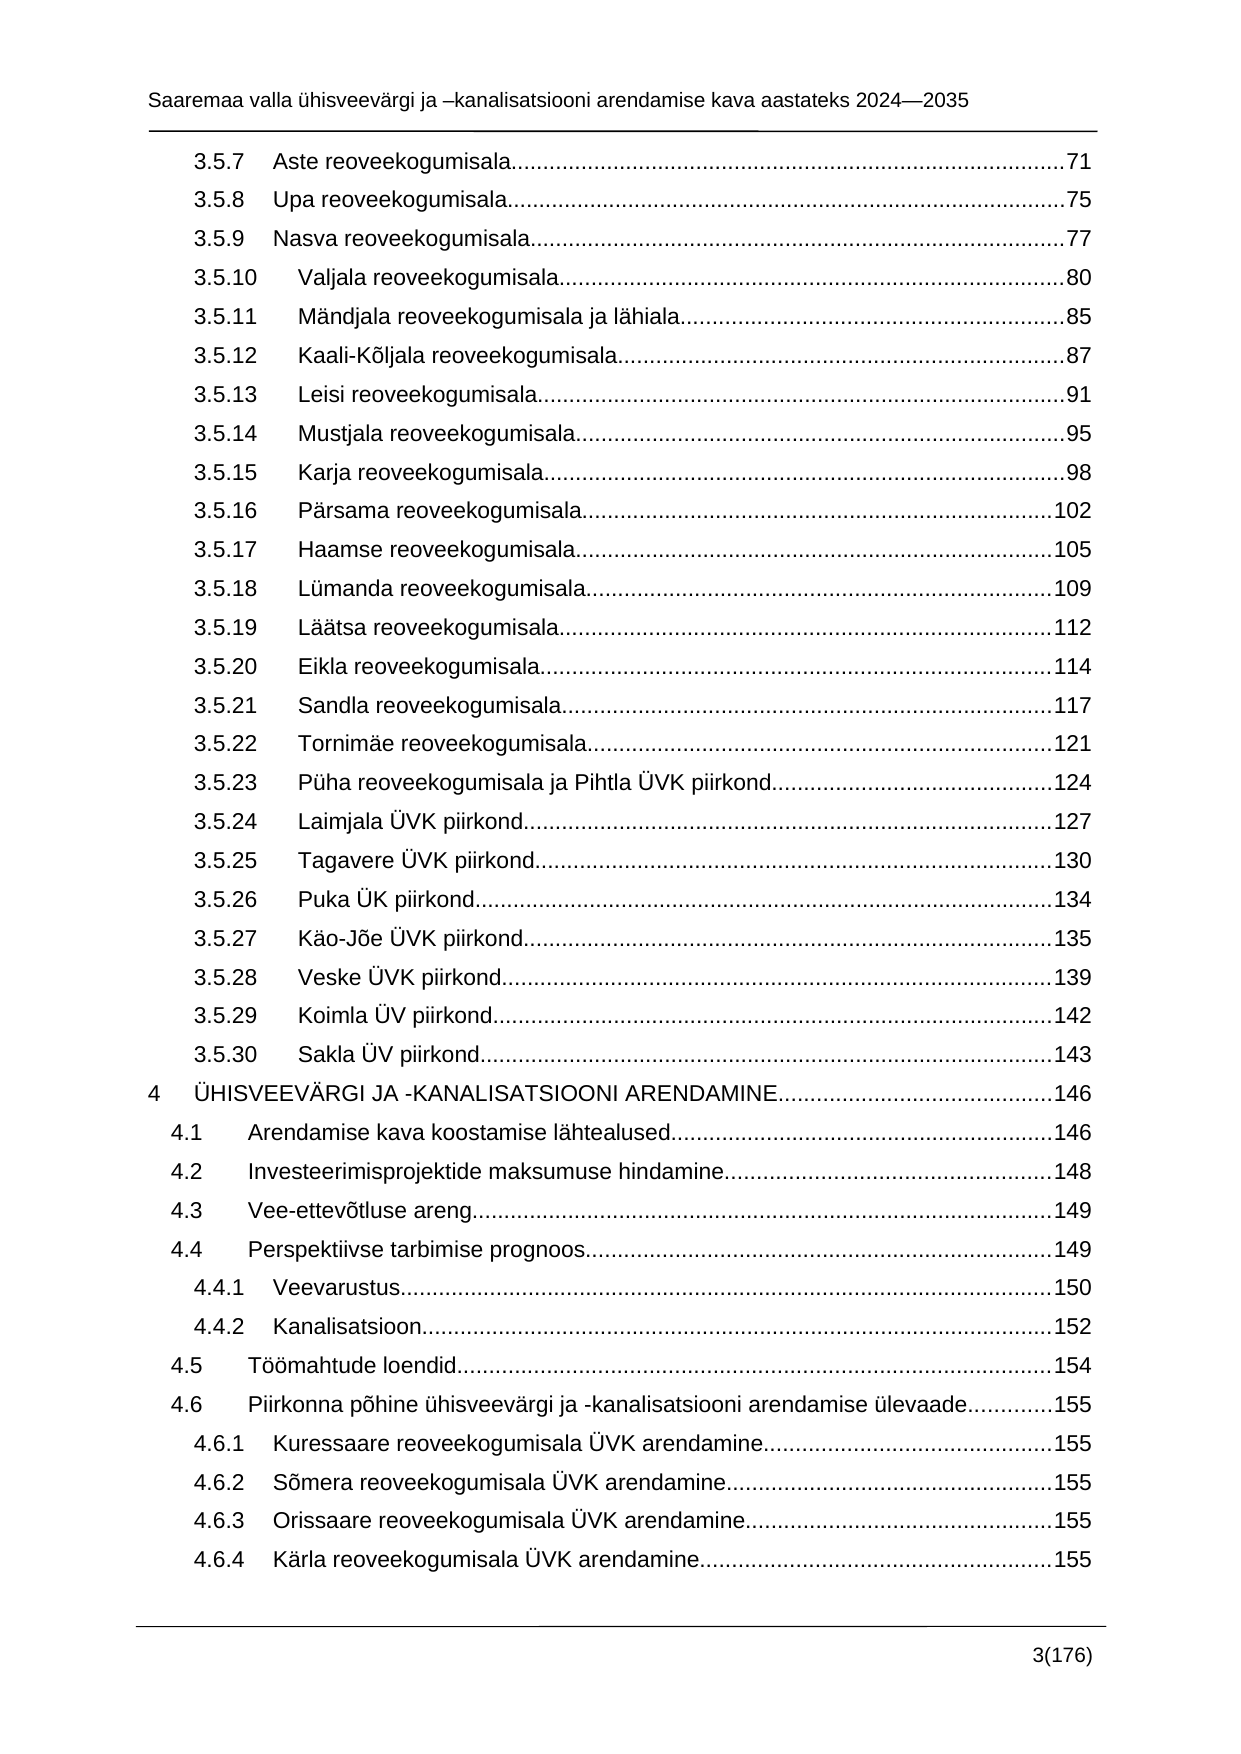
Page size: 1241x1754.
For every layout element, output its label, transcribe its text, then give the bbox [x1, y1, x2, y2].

text 3.5.23 Püha reoveekogumisala ja Pihtla ÜVK piirkond 124 [193, 769, 1093, 796]
text 4.2 Investeerimisprojektide maksumuse hindamine 148 [171, 1158, 1093, 1184]
text 3.5.12 Kaali-Kõljala reoveekogumisala 87 [193, 342, 1093, 368]
text 3.5.29 Koimla ÜV piirkond 142 [193, 1002, 1093, 1029]
text 3.5.20 Eikla reoveekogumisala 114 [193, 653, 1093, 679]
text 3.5.25 Tagavere ÜVK piirkond 130 [193, 847, 1093, 873]
text 4.6.1 Kuressaare reoveekogumisala ÜVK arendamine 155 [193, 1430, 1093, 1456]
text 3.5.10 Valjala reoveekogumisala 80 [193, 264, 1093, 291]
text 4.4.1 Veevarustus 150 [193, 1274, 1093, 1301]
text 3.5.22 Tornimäe reoveekogumisala 121 [193, 730, 1093, 757]
text 3.5.9 Nasva reoveekogumisala 77 [193, 225, 1093, 252]
text 4.4 Perspektiivse tarbimise prognoos 149 [171, 1236, 1093, 1262]
text 4.3 Vee-ettevõtluse areng 149 [171, 1197, 1093, 1223]
text 3.5.8 Upa reoveekogumisala 75 [193, 186, 1093, 213]
text 4.1 Arendamise kava koostamise lähtealused 146 [171, 1119, 1093, 1145]
text 4 ÜHISVEEVÄRGI JA -KANALISATSIOONI ARENDAMINE 146 [148, 1080, 1093, 1106]
text 4.6.4 Kärla reoveekogumisala ÜVK arendamine 155 [193, 1546, 1093, 1573]
text 3.5.13 Leisi reoveekogumisala 91 [193, 381, 1093, 407]
text 4.6 Piirkonna põhine ühisveevärgi ja -kanalisatsiooni arendamise ülevaade 155 [171, 1391, 1093, 1417]
text 3.5.17 Haamse reoveekogumisala 105 [193, 536, 1093, 562]
text 3.5.15 Karja reoveekogumisala 98 [193, 458, 1093, 485]
text 3.5.19 Läätsa reoveekogumisala 112 [193, 614, 1093, 640]
text 4.5 Töömahtude loendid 154 [171, 1352, 1093, 1378]
text 3.5.30 Sakla ÜV piirkond 143 [193, 1041, 1093, 1068]
text 3.5.27 Käo-Jõe ÜVK piirkond 135 [193, 925, 1093, 951]
text 3.5.26 Puka ÜK piirkond 134 [193, 886, 1093, 912]
text 3.5.16 Pärsama reoveekogumisala 102 [193, 497, 1093, 524]
text 3.5.24 Laimjala ÜVK piirkond 127 [193, 808, 1093, 834]
text 3.5.7 Aste reoveekogumisala 71 [193, 148, 1093, 174]
text 4.6.3 Orissaare reoveekogumisala ÜVK arendamine 155 [193, 1507, 1093, 1534]
text 3.5.21 Sandla reoveekogumisala 117 [193, 692, 1093, 718]
text 3.5.28 Veske ÜVK piirkond 139 [193, 963, 1093, 990]
text 3.5.18 Lümanda reoveekogumisala 109 [193, 575, 1093, 601]
text 4.6.2 Sõmera reoveekogumisala ÜVK arendamine 155 [193, 1469, 1093, 1495]
text 4.4.2 Kanalisatsioon 152 [193, 1313, 1093, 1339]
text 3.5.11 Mändjala reoveekogumisala ja lähiala 85 [193, 303, 1093, 329]
text 3.5.14 Mustjala reoveekogumisala 95 [193, 419, 1093, 446]
